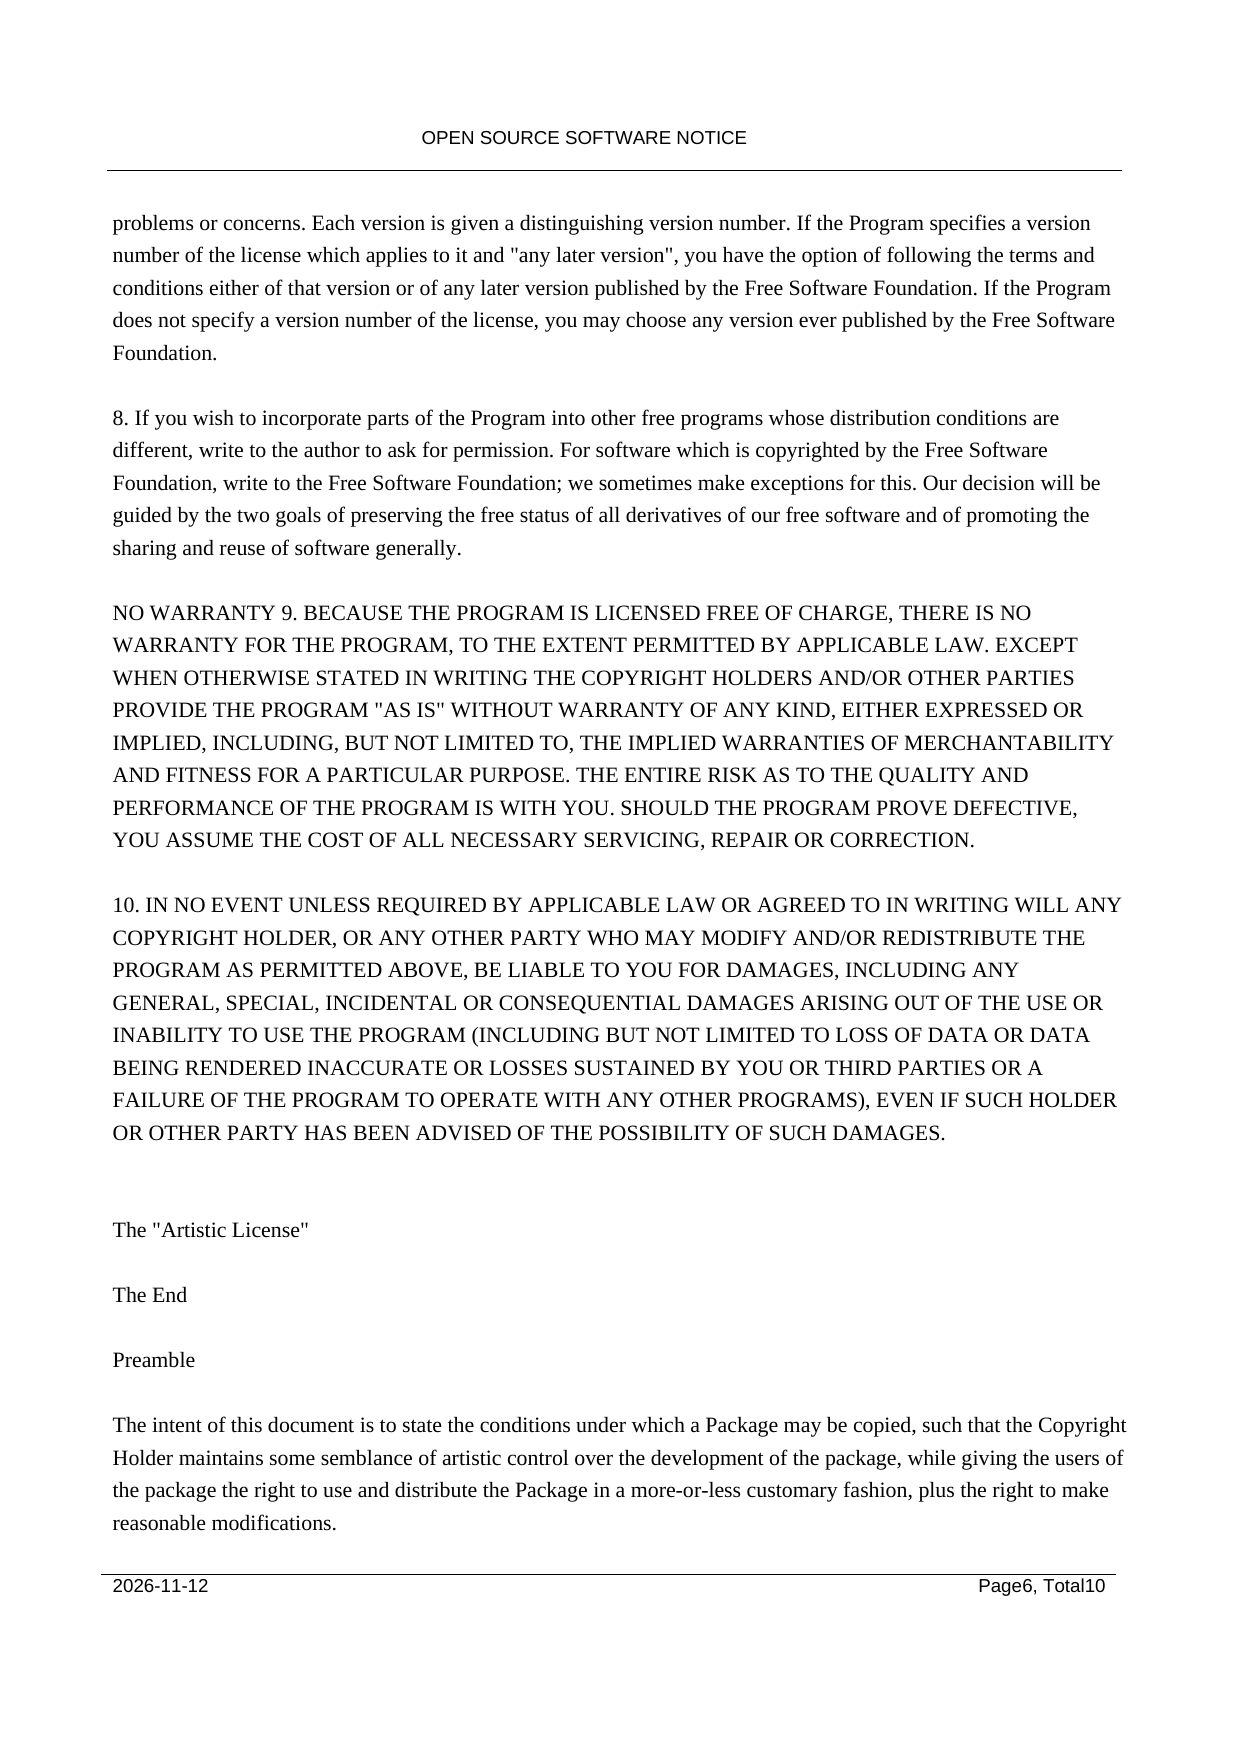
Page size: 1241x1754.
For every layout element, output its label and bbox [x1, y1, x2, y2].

text [112, 206, 1128, 1539]
